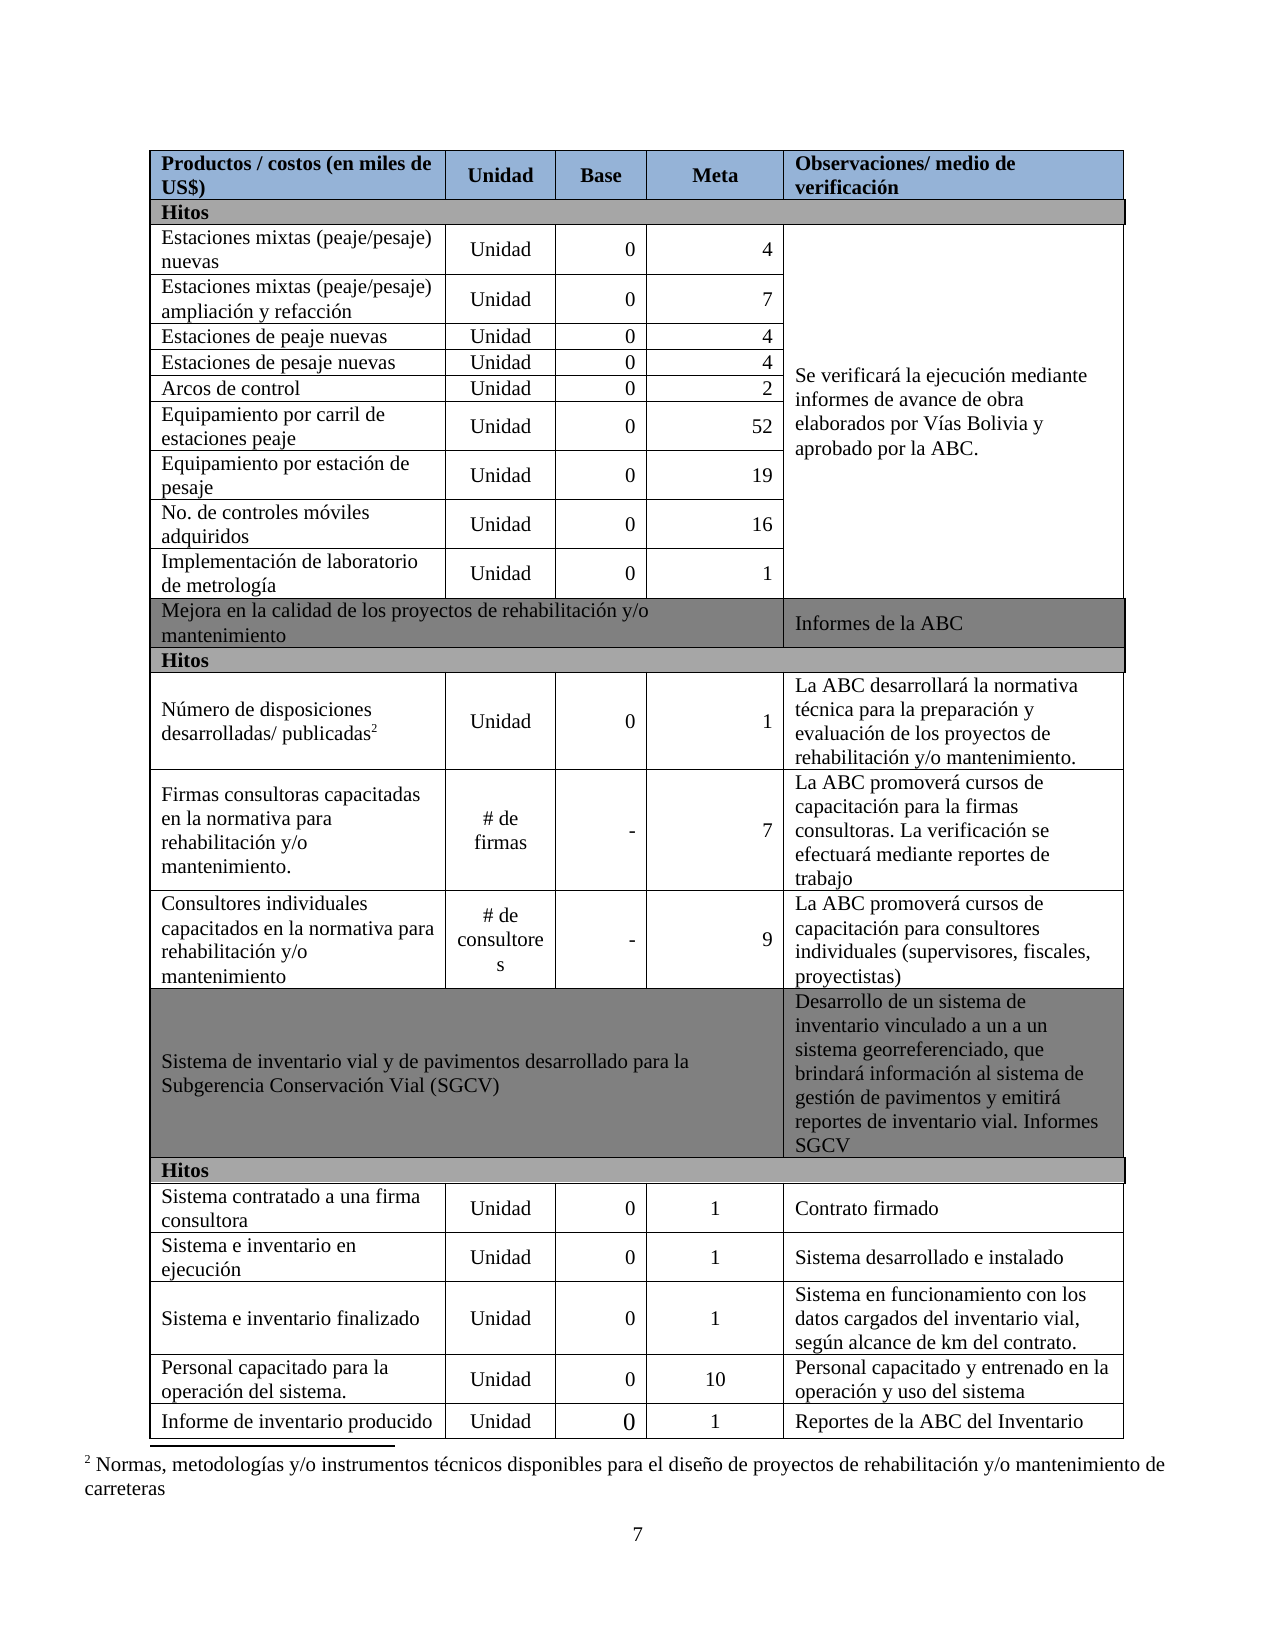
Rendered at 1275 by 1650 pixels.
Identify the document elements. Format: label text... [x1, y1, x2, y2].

table_header Productos / costos (en miles de US$) [151, 151, 445, 199]
table_cell 0 [556, 1184, 646, 1232]
table_cell Sistema e inventario en ejecución [151, 1233, 445, 1281]
table_cell Personal capacitado y entrenado en la operación y uso del sistema [784, 1355, 1123, 1403]
table_cell 0 [556, 350, 646, 375]
table_cell 0 [556, 1355, 646, 1403]
table_cell Hitos [151, 648, 1124, 672]
table_cell 0 [556, 1282, 646, 1354]
table_cell Sistema desarrollado e instalado [784, 1233, 1123, 1281]
table_header Unidad [446, 151, 555, 199]
table_cell Unidad [446, 673, 555, 769]
table_cell 2 [647, 376, 783, 401]
table_cell Unidad [446, 500, 555, 548]
table_cell 1 [647, 1233, 783, 1281]
table_cell Personal capacitado para la operación del sistema. [151, 1355, 445, 1403]
table_cell - [556, 770, 646, 890]
table_cell Estaciones mixtas (peaje/pesaje) ampliación y refacción [151, 275, 445, 323]
table_cell Informe de inventario producido [151, 1404, 445, 1438]
table_cell Firmas consultoras capacitadas en la normativa para rehabilitación y/o mantenimiento. [151, 770, 445, 890]
table_cell Equipamiento por estación de pesaje [151, 451, 445, 499]
table_cell 0 [556, 275, 646, 323]
table_cell Sistema de inventario vial y de pavimentos desarrollado para la Subgerencia Conservación Vial (SGCV) [151, 989, 783, 1157]
table_cell 1 [647, 1282, 783, 1354]
table_cell 52 [647, 402, 783, 450]
table_cell La ABC promoverá cursos de capacitación para consultores individuales (supervisores, fiscales, proyectistas) [784, 891, 1123, 988]
table_cell 0 [556, 451, 646, 499]
table_cell 1 [647, 673, 783, 769]
table_cell Unidad [446, 402, 555, 450]
table_cell 4 [647, 350, 783, 375]
table_cell 0 [556, 1233, 646, 1281]
table_header Observaciones/ medio de verificación [784, 151, 1123, 199]
table_cell Unidad [446, 1282, 555, 1354]
table_header Meta [647, 151, 783, 199]
table_cell 0 [556, 500, 646, 548]
table_cell Unidad [446, 324, 555, 349]
table_cell 4 [647, 324, 783, 349]
table_cell 0 [556, 1404, 646, 1438]
table_cell Estaciones de pesaje nuevas [151, 350, 445, 375]
table_cell Contrato firmado [784, 1184, 1123, 1232]
table_cell Unidad [446, 1404, 555, 1438]
table_cell - [556, 891, 646, 988]
table_cell Unidad [446, 376, 555, 401]
table_cell 0 [556, 673, 646, 769]
table_cell 0 [556, 324, 646, 349]
table_cell Unidad [446, 1184, 555, 1232]
table_cell Estaciones de peaje nuevas [151, 324, 445, 349]
table_cell Consultores individuales capacitados en la normativa para rehabilitación y/o mantenimiento [151, 891, 445, 988]
table_cell 0 [556, 376, 646, 401]
table_cell 0 [556, 402, 646, 450]
table_cell Unidad [446, 225, 555, 273]
table_cell Implementación de laboratorio de metrología [151, 549, 445, 597]
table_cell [784, 1404, 1123, 1438]
table_cell 16 [647, 500, 783, 548]
table_cell La ABC desarrollará la normativa técnica para la preparación y evaluación de los proyectos de rehabilitación y/o mantenimiento. [784, 673, 1123, 769]
table_cell Sistema contratado a una firma consultora [151, 1184, 445, 1232]
table_header Base [556, 151, 646, 199]
table_cell Unidad [446, 350, 555, 375]
table_cell 10 [647, 1355, 783, 1403]
table_cell # de firmas [446, 770, 555, 890]
table_cell 1 [647, 1404, 783, 1438]
table_cell Hitos [151, 200, 1124, 224]
table_cell # de consultores [446, 891, 555, 988]
table_cell 4 [647, 225, 783, 273]
table_cell Unidad [446, 1355, 555, 1403]
table_cell La ABC promoverá cursos de capacitación para la firmas consultoras. La verificación se efectuará mediante reportes de trabajo [784, 770, 1123, 890]
table_cell Sistema en funcionamiento con los datos cargados del inventario vial, según alcance de km del contrato. [784, 1282, 1123, 1354]
table_cell Unidad [446, 275, 555, 323]
table_cell Unidad [446, 451, 555, 499]
table_cell Unidad [446, 549, 555, 597]
table_cell 7 [647, 770, 783, 890]
table_cell Estaciones mixtas (peaje/pesaje) nuevas [151, 225, 445, 273]
table_cell Unidad [446, 1233, 555, 1281]
table_cell Equipamiento por carril de estaciones peaje [151, 402, 445, 450]
table_cell Número de disposiciones desarrolladas/ publicadas [151, 673, 445, 769]
table_cell Hitos [151, 1158, 1124, 1182]
table_cell 7 [647, 275, 783, 323]
table_cell Arcos de control [151, 376, 445, 401]
table_cell Se verificará la ejecución mediante informes de avance de obra elaborados por Vías Bolivia y aprobado por la ABC. [784, 225, 1123, 597]
table_cell 19 [647, 451, 783, 499]
table_cell 0 [556, 225, 646, 273]
table_cell Sistema e inventario finalizado [151, 1282, 445, 1354]
table_cell 0 [556, 549, 646, 597]
table_cell Informes de la ABC [784, 599, 1124, 647]
table_cell Desarrollo de un sistema de inventario vinculado a un a un sistema georreferenciado, que brindará información al sistema de gestión de pavimentos y emitirá reportes de inventario vial. Informes SGCV [784, 989, 1123, 1157]
table_cell No. de controles móviles adquiridos [151, 500, 445, 548]
table_cell 1 [647, 549, 783, 597]
table_cell Mejora en la calidad de los proyectos de rehabilitación y/o mantenimiento [151, 599, 783, 647]
table_cell 9 [647, 891, 783, 988]
table_cell 1 [647, 1184, 783, 1232]
